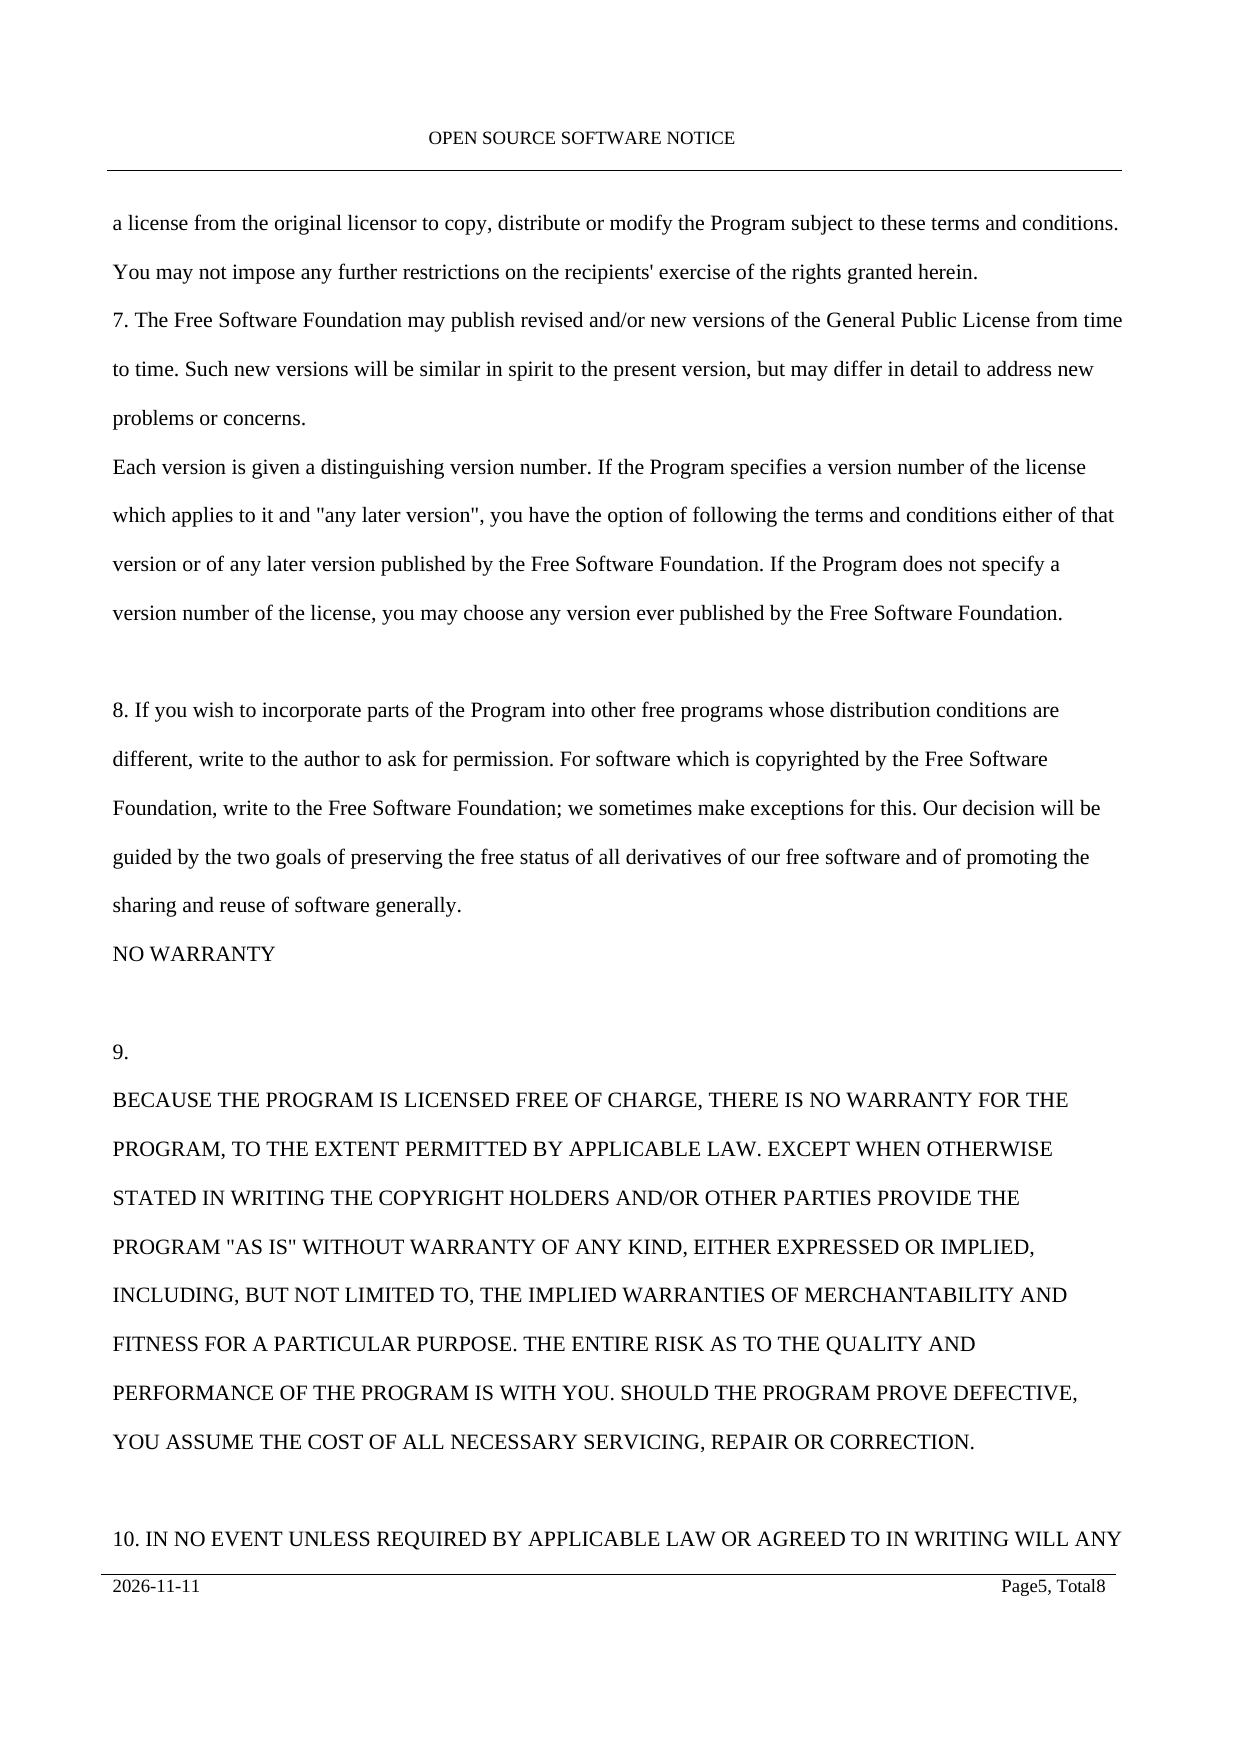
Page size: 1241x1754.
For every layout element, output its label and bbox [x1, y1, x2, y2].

text [112, 206, 1128, 1555]
